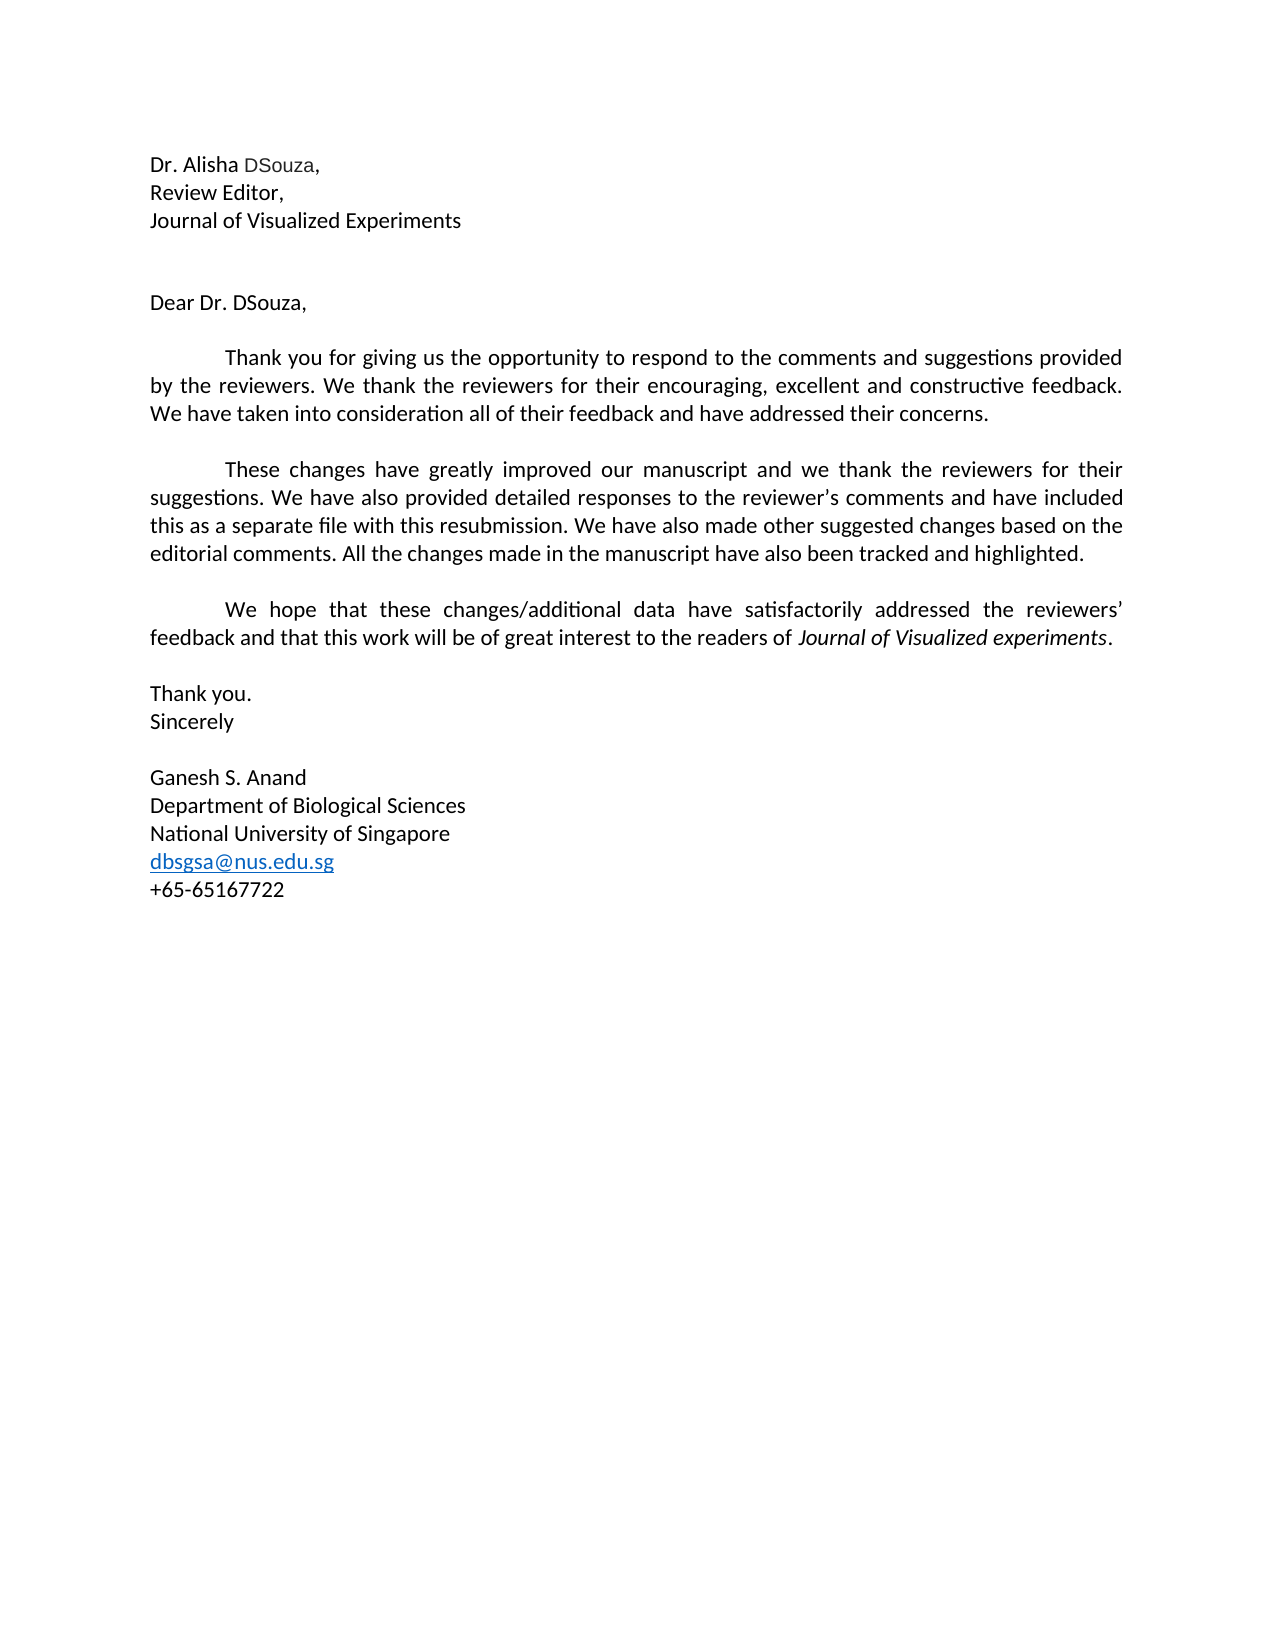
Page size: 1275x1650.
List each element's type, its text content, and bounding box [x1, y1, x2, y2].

text National University of Singapore [150, 819, 1125, 847]
text Dear Dr. DSouza, [150, 288, 1125, 317]
text We hope that these changes/additional data have satisfactorily addressed the reviewers’ feedback and that this work will be of great interest to the readers of Journal of Visualized experiments. [150, 595, 1125, 651]
text Department of Biological Sciences [150, 791, 1125, 819]
text Journal of Visualized Experiments [150, 206, 1125, 234]
text dbsgsa@nus.edu.sg [150, 847, 1125, 875]
text Review Editor, [150, 178, 1125, 206]
text Sincerely [150, 707, 1125, 735]
text Thank you. [150, 679, 1125, 707]
text Dr. Alisha DSouza, [150, 150, 1125, 178]
text +65-65167722 [150, 875, 1125, 903]
text These changes have greatly improved our manuscript and we thank the reviewers for their suggestions. We have also provided detailed responses to the reviewer’s comments and have included this as a separate file with this resubmission. We have also made other suggested changes based on the editorial comments. All the changes made in the manuscript have also been tracked and highlighted. [150, 455, 1125, 567]
text Ganesh S. Anand [150, 763, 1125, 791]
text Thank you for giving us the opportunity to respond to the comments and suggestions provided by the reviewers. We thank the reviewers for their encouraging, excellent and constructive feedback. We have taken into consideration all of their feedback and have addressed their concerns. [150, 343, 1125, 427]
